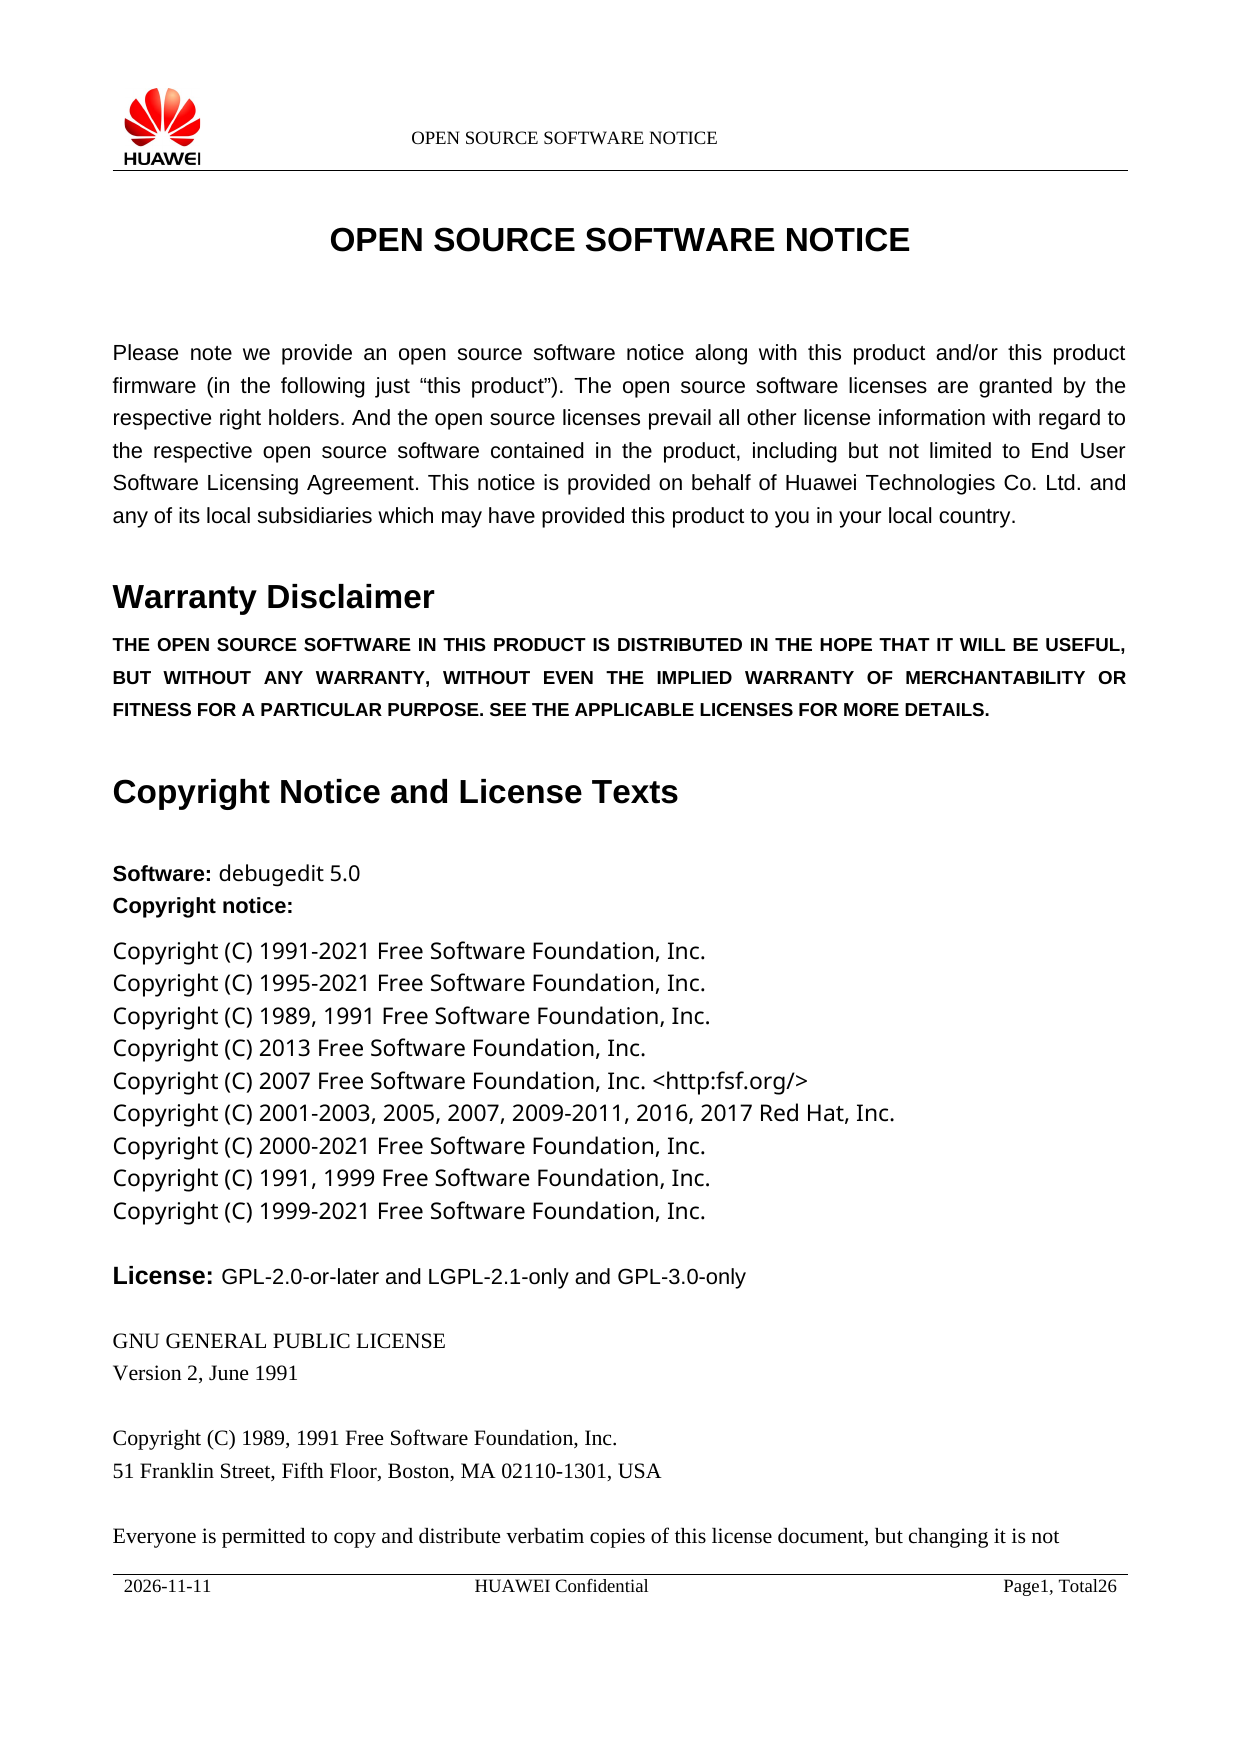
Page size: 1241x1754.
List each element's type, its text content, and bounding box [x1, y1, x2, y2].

text Warranty Disclaimer [112, 564, 1128, 629]
text Copyright (C) 1989, 1991 Free Software Foundation, Inc. [112, 1421, 1128, 1454]
text Everyone is permitted to copy and distribute verbatim copies of this license document, but changing it is not allowed. [112, 1519, 1128, 1551]
text Copyright (C) 1991-2021 Free Software Foundation, Inc. Copyright (C) 1995-2021 Free Software Foundation, Inc. Copyright (C) 1989, 1991 Free Software Foundation, Inc. Copyright (C) 2013 Free Software Foundation, Inc. Copyright (C) 2007 Free Software Foundation, Inc. <http:fsf.org/> Copyright (C) 2001-2003, 2005, 2007, 2009-2011, 2016, 2017 Red Hat, Inc. Copyright (C) 2000-2021 Free Software Foundation, Inc. Copyright (C) 1991, 1999 Free Software Foundation, Inc. Copyright (C) 1999-2021 Free Software Foundation, Inc. [112, 934, 1128, 1259]
text 51 Franklin Street, Fifth Floor, Boston, MA 02110-1301, USA [112, 1454, 1128, 1486]
text GNU GENERAL PUBLIC LICENSE [112, 1291, 1128, 1356]
title Software: debugedit 5.0 [112, 856, 1128, 889]
picture [124, 88, 201, 165]
text Version 2, June 1991 [112, 1356, 1128, 1389]
text The open source software in this product is distributed in the hope that it will be useful, but WITHOUT ANY WARRANTY, without even the implied warranty of MERCHANTABILITY or FITNESS FOR A PARTICULAR PURPOSE. See the applicable licenses for more details. [112, 629, 1128, 726]
text OPEN SOURCE SOFTWARE NOTICE [112, 206, 1128, 271]
text Copyright notice: [112, 889, 1128, 921]
text Please note we provide an open source software notice along with this product and/or this product firmware (in the following just “this product”). The open source software licenses are granted by the respective right holders. And the open source licenses prevail all other license information with regard to the respective open source software contained in the product, including but not limited to End User Software Licensing Agreement. This notice is provided on behalf of Huawei Technologies Co. Ltd. and any of its local subsidiaries which may have provided this product to you in your local country. [112, 336, 1128, 531]
text License: GPL-2.0-or-later and LGPL-2.1-only and GPL-3.0-only [112, 1259, 1128, 1291]
text Copyright Notice and License Texts [112, 759, 1128, 824]
